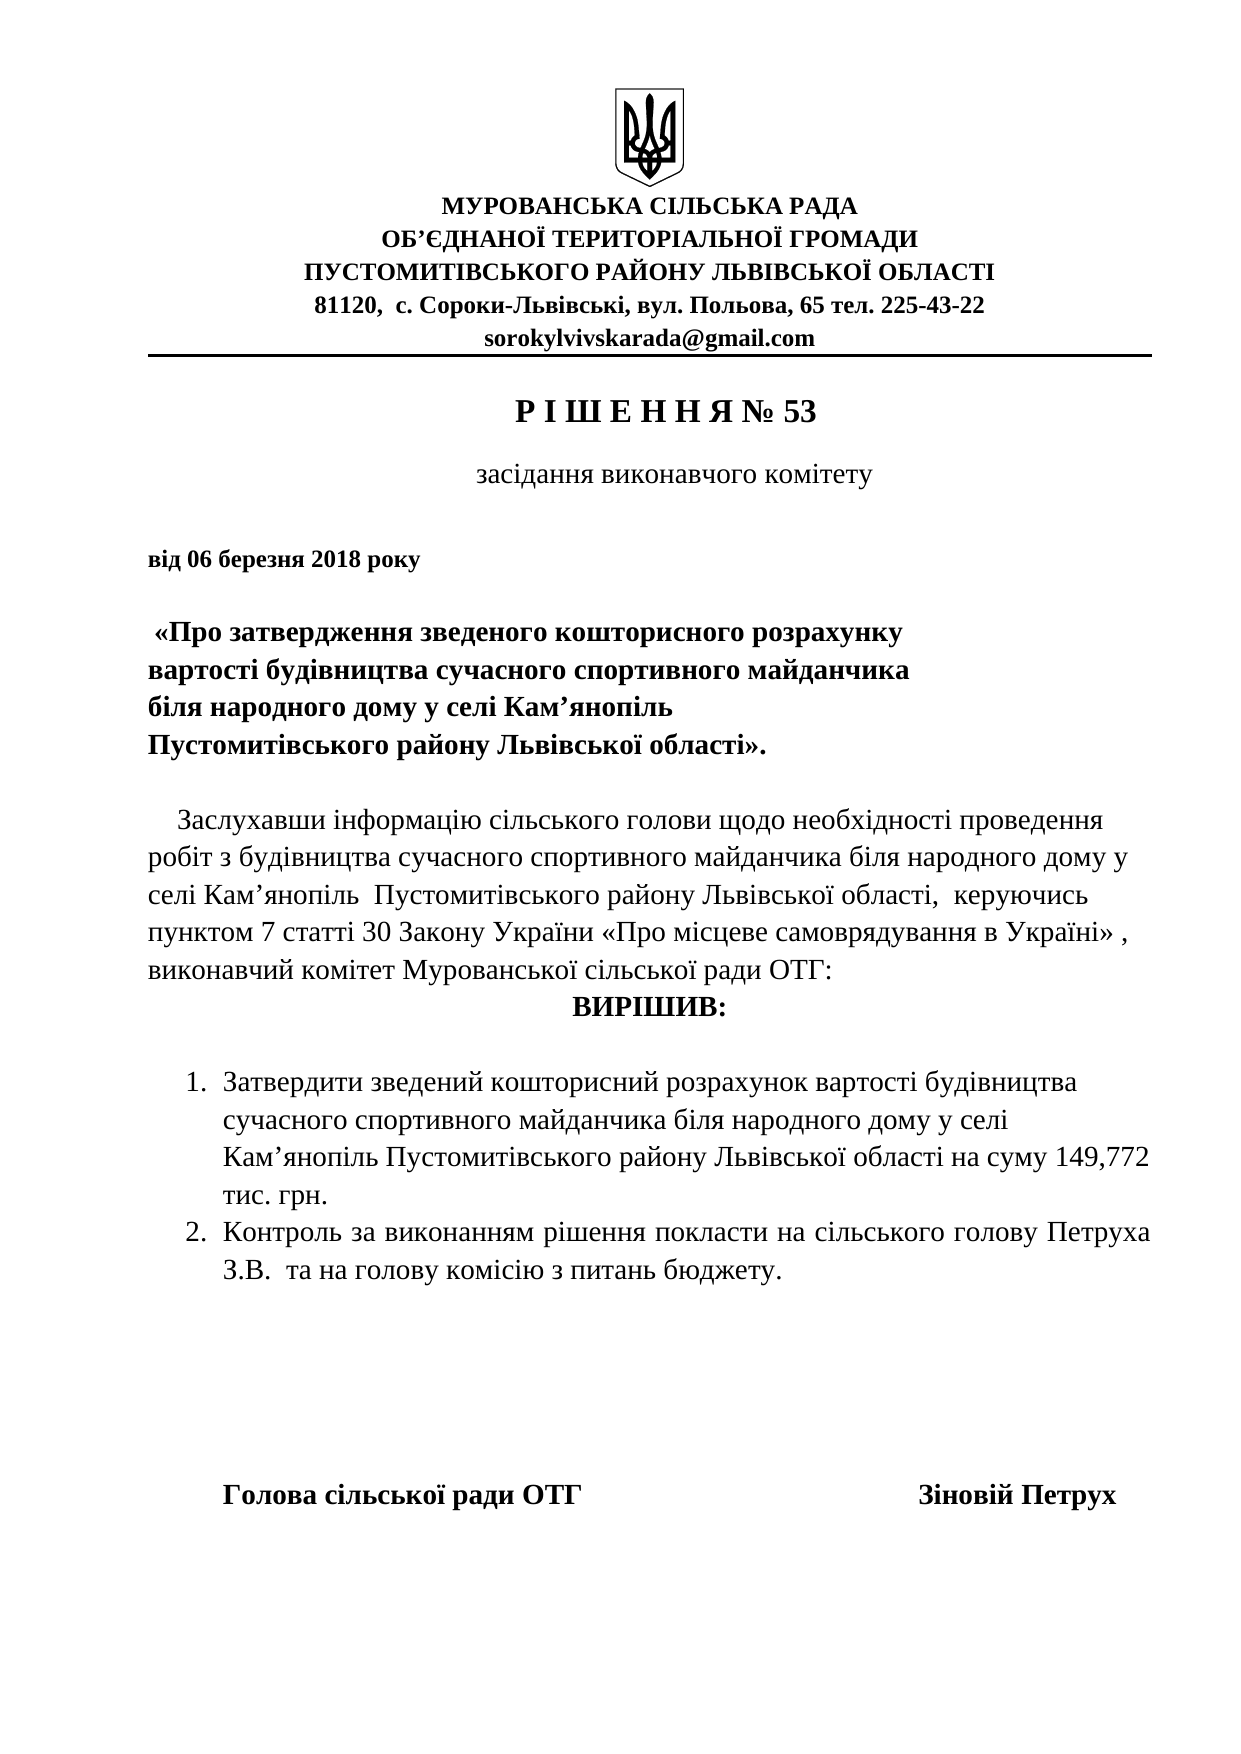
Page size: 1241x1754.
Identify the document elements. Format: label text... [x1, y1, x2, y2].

list Затвердити зведений кошторисний розрахунок вартості будівництва сучасного спортивного майданчика біля народного дому у селі Кам’янопіль Пустомитівського району Львівської області на суму 149,772 тис. грн. [185, 1061, 1152, 1211]
text ОБ’ЄДНАНОЇ ТЕРИТОРІАЛЬНОЇ ГРОМАДИ [148, 224, 1152, 253]
text ВИРІШИВ: [148, 986, 1152, 1023]
text Голова сільської ради ОТГ Зіновій Петрух [223, 1473, 1152, 1511]
text sorokylvivskarada@gmail.com [148, 323, 1152, 354]
text МУРОВАНСЬКА СІЛЬСЬКА РАДА [148, 191, 1152, 220]
text «Про затвердження зведеного кошторисного розрахунку [148, 611, 1152, 648]
text 81120, с. Сороки-Львівські, вул. Польова, 65 тел. 225-43-22 [148, 290, 1152, 319]
text біля народного дому у селі Кам’янопіль [148, 686, 1152, 723]
list Контроль за виконанням рішення покласти на сільського голову Петруха З.В. та на голову комісію з питань бюджету. [185, 1211, 1152, 1286]
text Пустомитівського району Львівської області». [148, 723, 1152, 761]
text ПУСТОМИТІВСЬКОГО РАЙОНУ ЛЬВІВСЬКОЇ ОБЛАСТІ [148, 257, 1152, 286]
text засідання виконавчого комітету [148, 456, 1226, 490]
text вартості будівництва сучасного спортивного майданчика [148, 648, 1152, 686]
text Р І Ш Е Н Н Я № 53 [148, 391, 1226, 429]
text від 06 березня 2018 року [148, 544, 1152, 573]
text Заслухавши інформацію сільського голови щодо необхідності проведення робіт з будівництва сучасного спортивного майданчика біля народного дому у селі Кам’янопіль Пустомитівського району Львівської області, керуючись пунктом 7 статті 30 Закону України «Про місцеве самоврядування в Україні» , виконавчий комітет Мурованської сільської ради ОТГ: [148, 798, 1152, 986]
